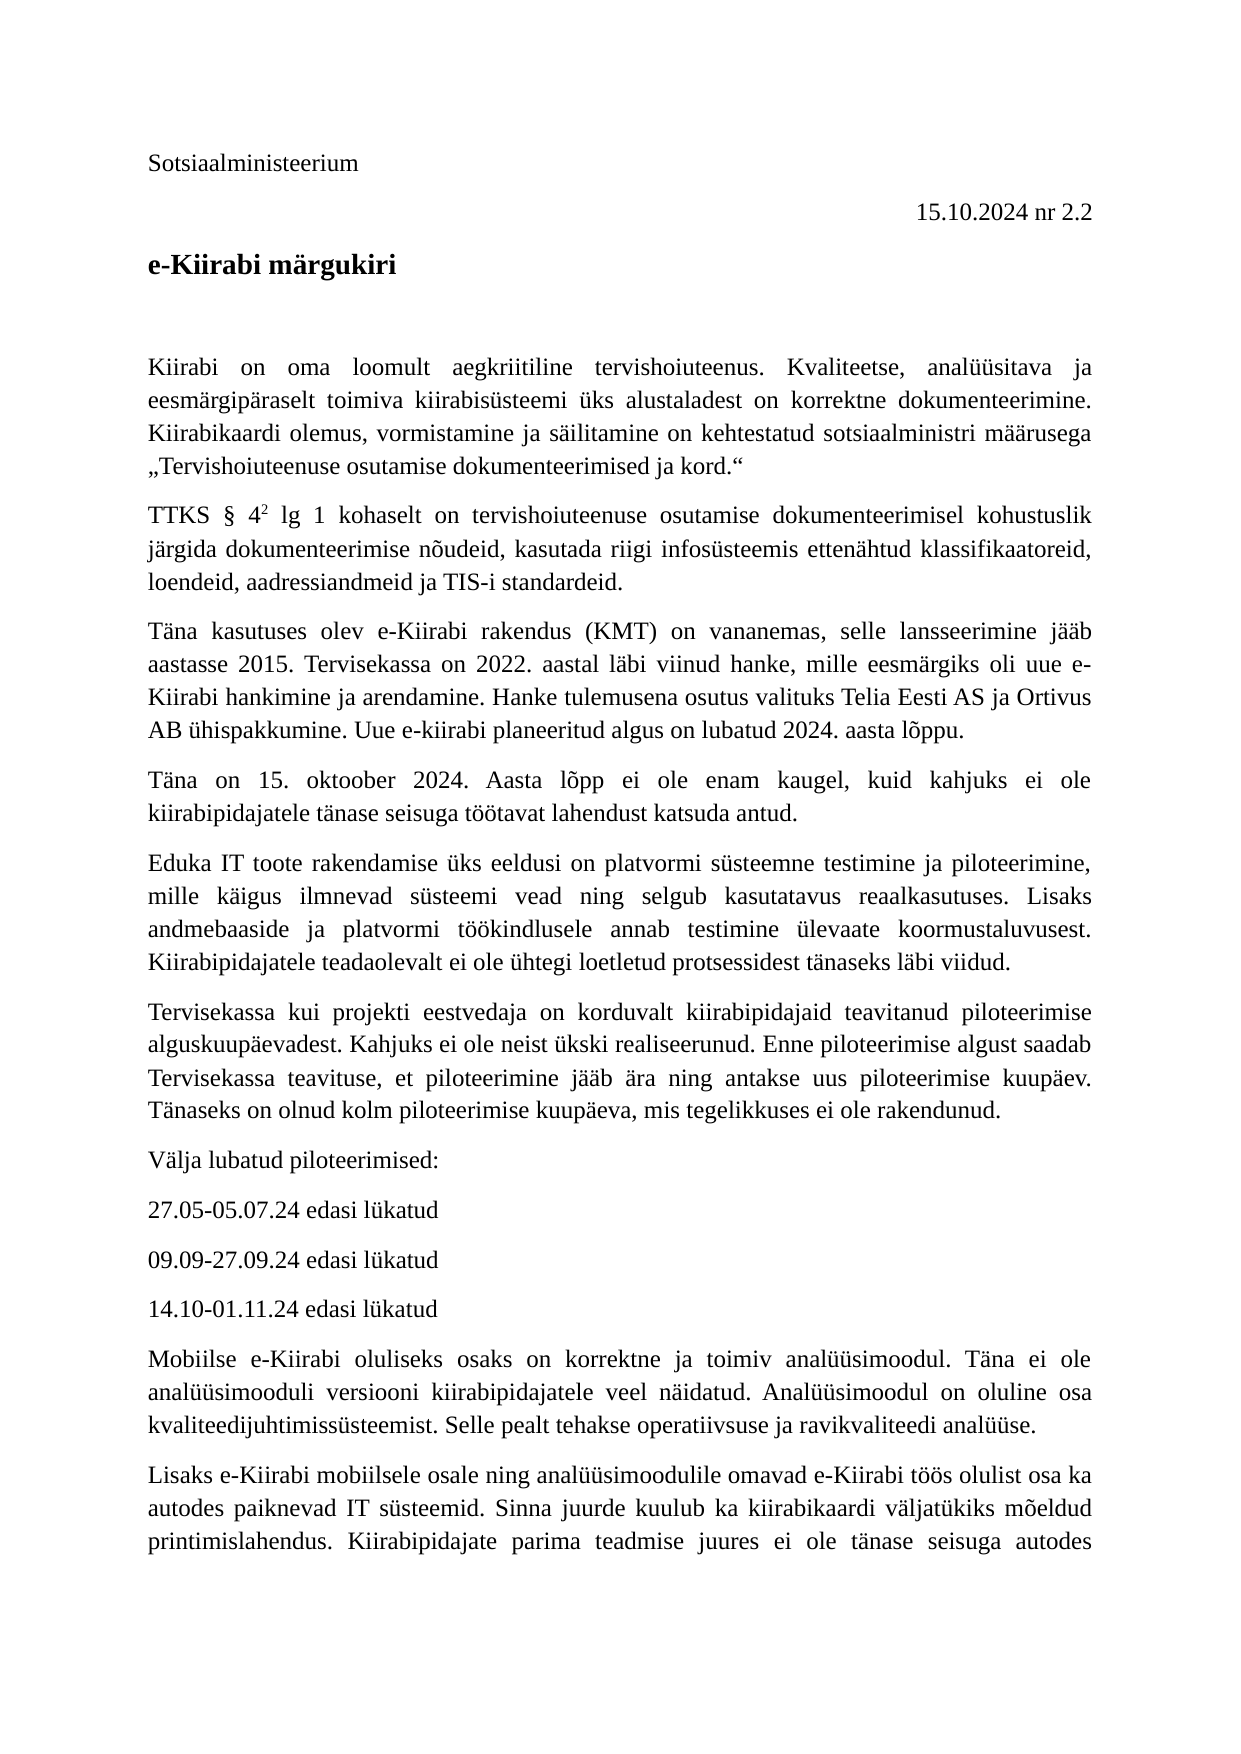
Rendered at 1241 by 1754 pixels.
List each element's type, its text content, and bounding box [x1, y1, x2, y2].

text Välja lubatud piloteerimised: [148, 1145, 1093, 1174]
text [148, 1460, 1093, 1554]
text e-Kiirabi märgukiri [148, 247, 1093, 281]
text Eduka IT toote rakendamise üks eeldusi on platvormi süsteemne testimine ja piloteerimine, mille käigus ilmnevad süsteemi vead ning selgub kasutatavus reaalkasutuses. Lisaks andmebaaside ja platvormi töökindlusele annab testimine ülevaate koormustaluvusest. Kiirabipidajatele teadaolevalt ei ole ühtegi loetletud protsessidest tänaseks läbi viidud. [148, 848, 1093, 976]
text 15.10.2024 nr 2.2 [148, 197, 1093, 226]
text Sotsiaalministeerium [148, 148, 1093, 176]
text Mobiilse e-Kiirabi oluliseks osaks on korrektne ja toimiv analüüsimoodul. Täna ei ole analüüsimooduli versiooni kiirabipidajatele veel näidatud. Analüüsimoodul on oluline osa kvaliteedijuhtimissüsteemist. Selle pealt tehakse operatiivsuse ja ravikvaliteedi analüüse. [148, 1344, 1093, 1439]
text 09.09-27.09.24 edasi lükatud [148, 1245, 1093, 1273]
text Täna on 15. oktoober 2024. Aasta lõpp ei ole enam kaugel, kuid kahjuks ei ole kiirabipidajatele tänase seisuga töötavat lahendust katsuda antud. [148, 765, 1093, 827]
text 27.05-05.07.24 edasi lükatud [148, 1195, 1093, 1224]
text 14.10-01.11.24 edasi lükatud [148, 1294, 1093, 1323]
text Tervisekassa kui projekti eestvedaja on korduvalt kiirabipidajaid teavitanud piloteerimise alguskuupäevadest. Kahjuks ei ole neist ükski realiseerunud. Enne piloteerimise algust saadab Tervisekassa teavituse, et piloteerimine jääb ära ning antakse uus piloteerimise kuupäev. Tänaseks on olnud kolm piloteerimise kuupäeva, mis tegelikkuses ei ole rakendunud. [148, 997, 1093, 1124]
text TTKS § 42 lg 1 kohaselt on tervishoiuteenuse osutamise dokumenteerimisel kohustuslik järgida dokumenteerimise nõudeid, kasutada riigi infosüsteemis ettenähtud klassifikaatoreid, loendeid, aadressiandmeid ja TIS-i standardeid. [148, 501, 1093, 595]
text Kiirabi on oma loomult aegkriitiline tervishoiuteenus. Kvaliteetse, analüüsitava ja eesmärgipäraselt toimiva kiirabisüsteemi üks alustaladest on korrektne dokumenteerimine. Kiirabikaardi olemus, vormistamine ja säilitamine on kehtestatud sotsiaalministri määrusega „Tervishoiuteenuse osutamise dokumenteerimised ja kord.“ [148, 352, 1093, 480]
text Täna kasutuses olev e-Kiirabi rakendus (KMT) on vananemas, selle lansseerimine jääb aastasse 2015. Tervisekassa on 2022. aastal läbi viinud hanke, mille eesmärgiks oli uue e-Kiirabi hankimine ja arendamine. Hanke tulemusena osutus valituks Telia Eesti AS ja Ortivus AB ühispakkumine. Uue e-kiirabi planeeritud algus on lubatud 2024. aasta lõppu. [148, 616, 1093, 744]
